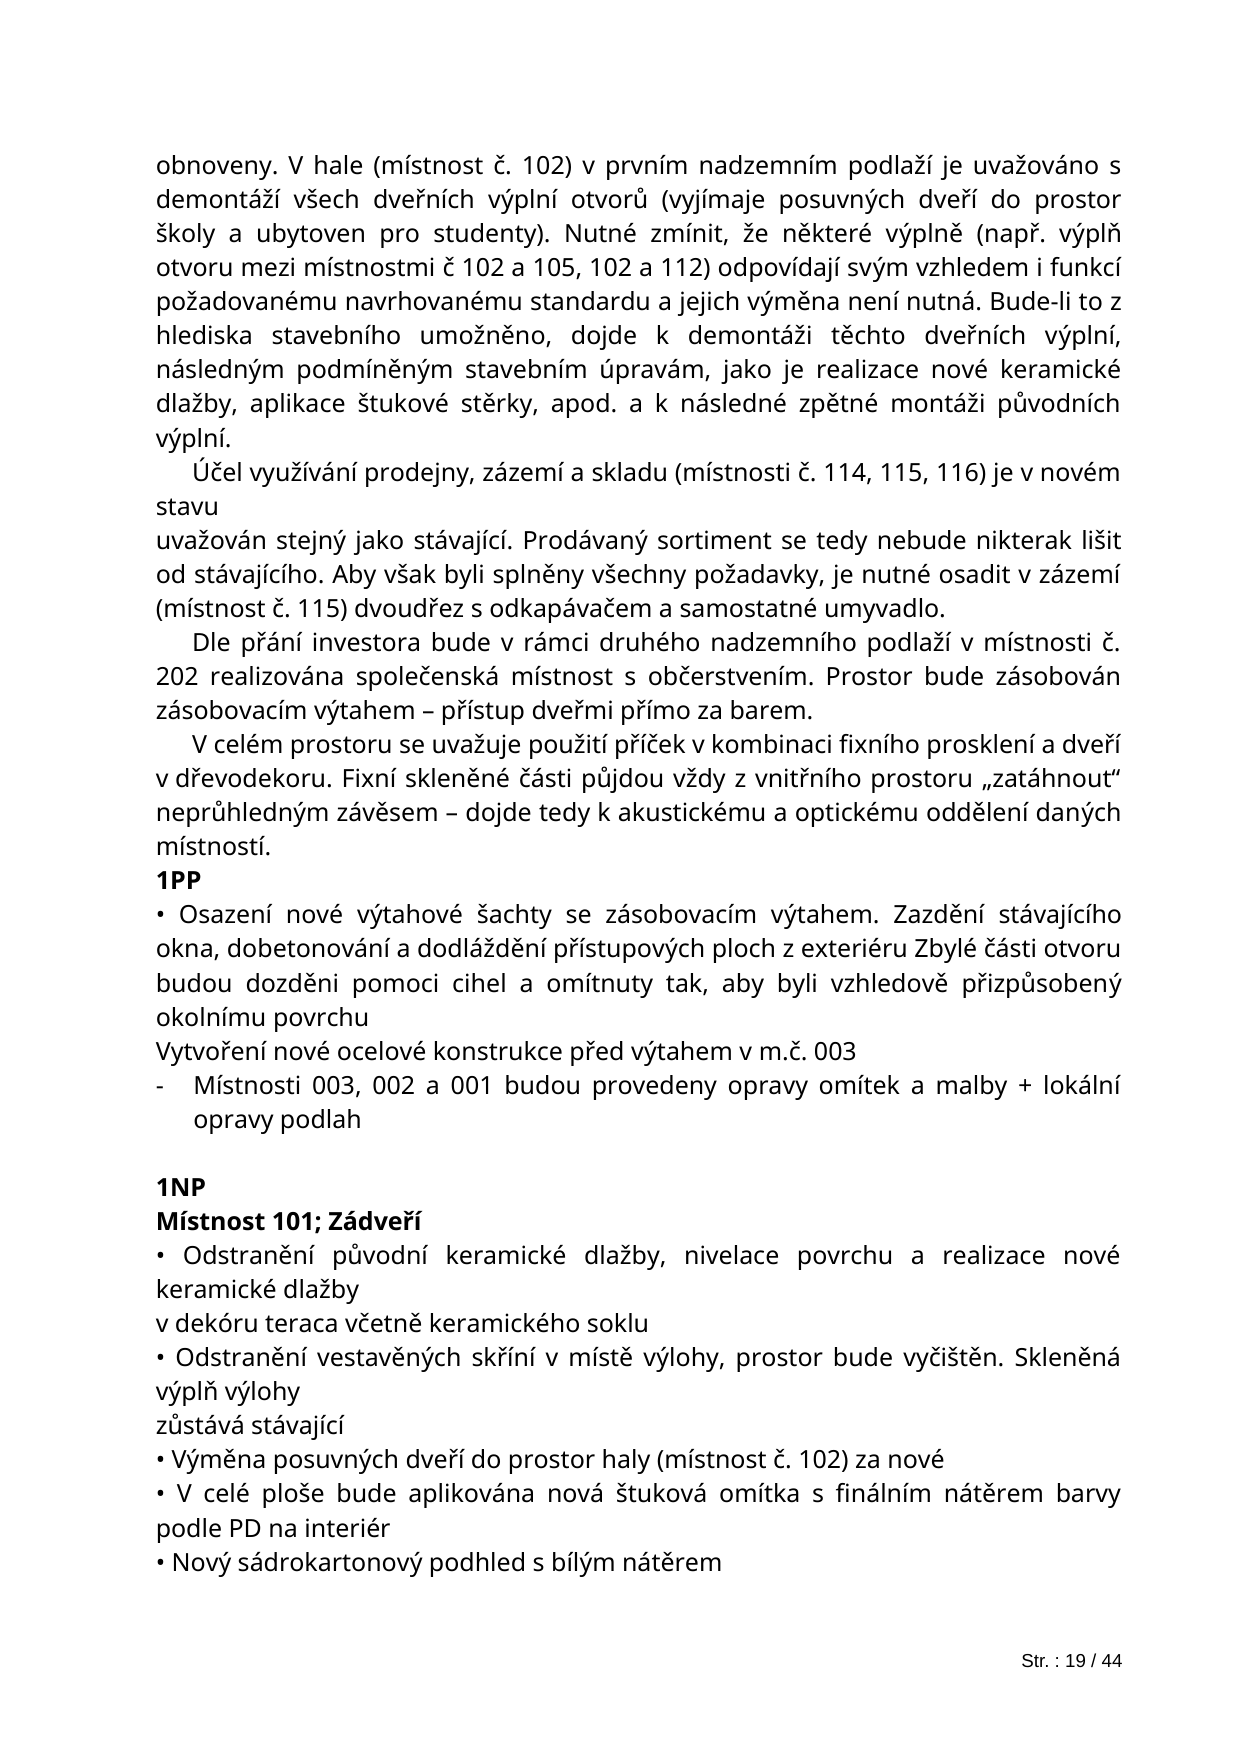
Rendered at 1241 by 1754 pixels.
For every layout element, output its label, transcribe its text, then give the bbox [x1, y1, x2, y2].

text Účel využívání prodejny, zázemí a skladu (místnosti č. 114, 115, 116) je v novém stavu [156, 454, 1122, 522]
text v dekóru teraca včetně keramického soklu [156, 1306, 1122, 1340]
text • V celé ploše bude aplikována nová štuková omítka s finálním nátěrem barvy podle PD na interiér [156, 1476, 1122, 1544]
text • Osazení nové výtahové šachty se zásobovacím výtahem. Zazdění stávajícího okna, dobetonování a dodláždění přístupových ploch z exteriéru Zbylé části otvoru budou dozděni pomoci cihel a omítnuty tak, aby byli vzhledově přizpůsobený okolnímu povrchu [156, 897, 1122, 1033]
text V celém prostoru se uvažuje použití příček v kombinaci fixního prosklení a dveří v dřevodekoru. Fixní skleněné části půjdou vždy z vnitřního prostoru „zatáhnout“ neprůhledným závěsem – dojde tedy k akustickému a optickému oddělení daných místností. [156, 727, 1122, 863]
text 1PP [156, 863, 1122, 897]
text Vytvoření nové ocelové konstrukce před výtahem v m.č. 003 [156, 1033, 1122, 1067]
text obnoveny. V hale (místnost č. 102) v prvním nadzemním podlaží je uvažováno s demontáží všech dveřních výplní otvorů (vyjímaje posuvných dveří do prostor školy a ubytoven pro studenty). Nutné zmínit, že některé výplně (např. výplň otvoru mezi místnostmi č 102 a 105, 102 a 112) odpovídají svým vzhledem i funkcí požadovanému navrhovanému standardu a jejich výměna není nutná. Bude-li to z hlediska stavebního umožněno, dojde k demontáži těchto dveřních výplní, následným podmíněným stavebním úpravám, jako je realizace nové keramické dlažby, aplikace štukové stěrky, apod. a k následné zpětné montáži původních výplní. [156, 148, 1122, 454]
text • Odstranění vestavěných skříní v místě výlohy, prostor bude vyčištěn. Skleněná výplň výlohy [156, 1340, 1122, 1408]
list Místnosti 003, 002 a 001 budou provedeny opravy omítek a malby + lokální opravy podlah [156, 1067, 1122, 1136]
text 1NP [156, 1169, 1122, 1204]
text • Výměna posuvných dveří do prostor haly (místnost č. 102) za nové [156, 1442, 1122, 1476]
text Místnost 101; Zádveří [156, 1204, 1122, 1238]
text • Odstranění původní keramické dlažby, nivelace povrchu a realizace nové keramické dlažby [156, 1238, 1122, 1306]
text Dle přání investora bude v rámci druhého nadzemního podlaží v místnosti č. 202 realizována společenská místnost s občerstvením. Prostor bude zásobován zásobovacím výtahem – přístup dveřmi přímo za barem. [156, 624, 1122, 727]
text uvažován stejný jako stávající. Prodávaný sortiment se tedy nebude nikterak lišit od stávajícího. Aby však byli splněny všechny požadavky, je nutné osadit v zázemí (místnost č. 115) dvoudřez s odkapávačem a samostatné umyvadlo. [156, 522, 1122, 624]
text zůstává stávající [156, 1408, 1122, 1442]
text • Nový sádrokartonový podhled s bílým nátěrem [156, 1544, 1122, 1578]
